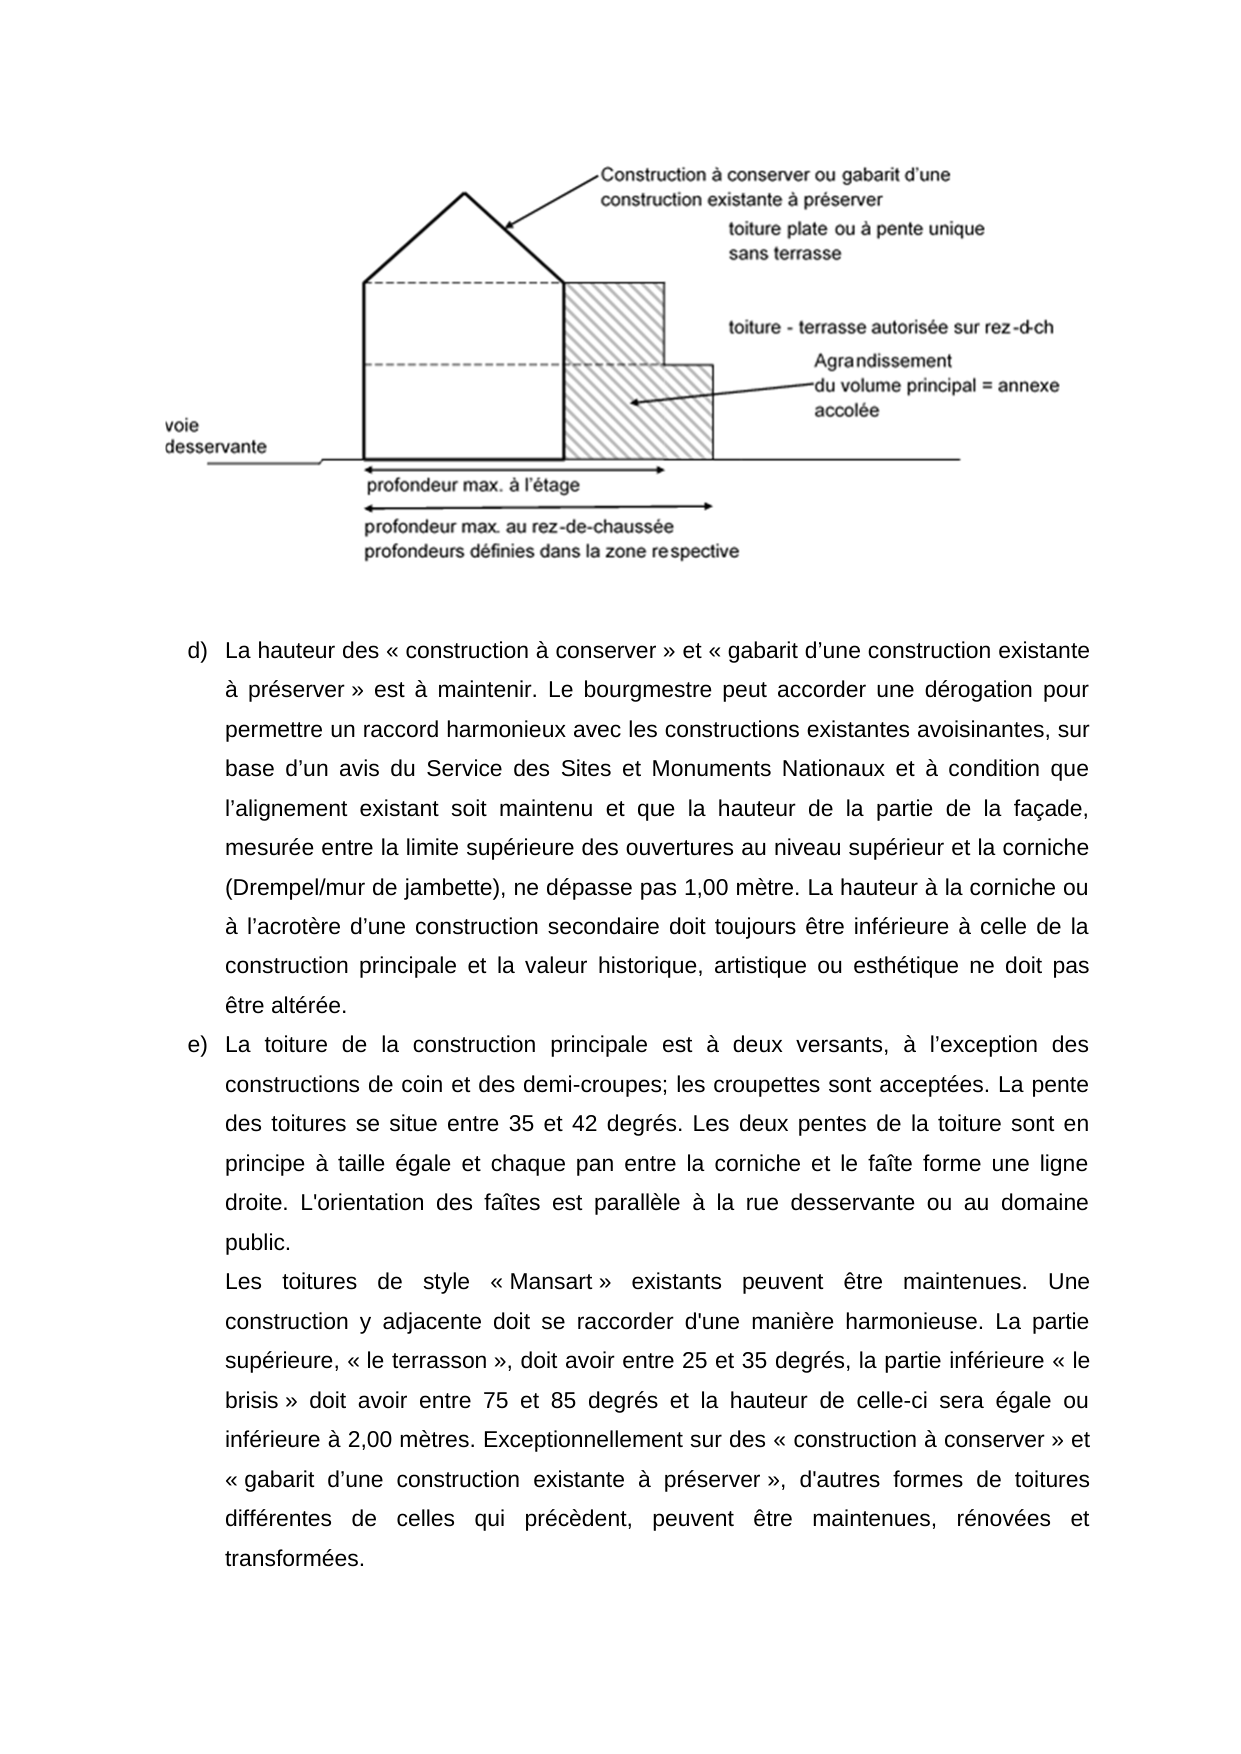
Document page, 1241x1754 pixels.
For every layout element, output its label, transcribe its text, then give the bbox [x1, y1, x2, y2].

text Les toitures de style « Mansart » existants peuvent être maintenues. Une construction y adjacente doit se raccorder d'une manière harmonieuse. La partie supérieure, « le terrasson », doit avoir entre 25 et 35 degrés, la partie inférieure « le brisis » doit avoir entre 75 et 85 degrés et la hauteur de celle-ci sera égale ou inférieure à 2,00 mètres. Exceptionnellement sur des « construction à conserver » et « gabarit d’une construction existante à préserver », d'autres formes de toitures différentes de celles qui précèdent, peuvent être maintenues, rénovées et transformées. [225, 1268, 1090, 1571]
list La toiture de la construction principale est à deux versants, à l’exception des constructions de coin et des demi-croupes; les croupettes sont acceptées. La pente des toitures se situe entre 35 et 42 degrés. Les deux pentes de la toiture sont en principe à taille égale et chaque pan entre la corniche et le faîte forme une ligne droite. L'orientation des faîtes est parallèle à la rue desservante ou au domaine public. [187, 1031, 1090, 1255]
picture [165, 150, 1075, 584]
list La hauteur des « construction à conserver » et « gabarit d’une construction existante à préserver » est à maintenir. Le bourgmestre peut accorder une dérogation pour permettre un raccord harmonieux avec les constructions existantes avoisinantes, sur base d’un avis du Service des Sites et Monuments Nationaux et à condition que l’alignement existant soit maintenu et que la hauteur de la partie de la façade, mesurée entre la limite supérieure des ouvertures au niveau supérieur et la corniche (Drempel/mur de jambette), ne dépasse pas 1,00 mètre. La hauteur à la corniche ou à l’acrotère d’une construction secondaire doit toujours être inférieure à celle de la construction principale et la valeur historique, artistique ou esthétique ne doit pas être altérée. [187, 637, 1090, 1018]
